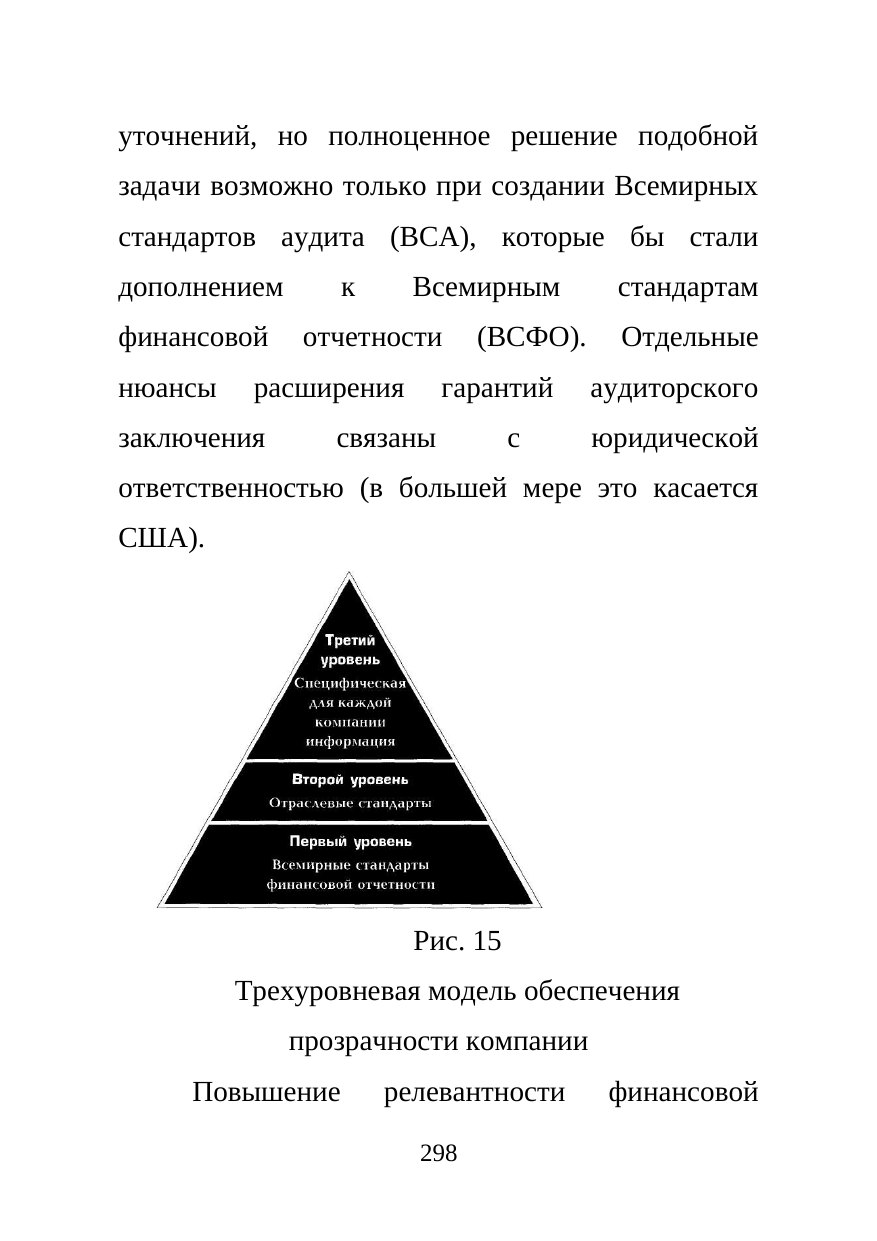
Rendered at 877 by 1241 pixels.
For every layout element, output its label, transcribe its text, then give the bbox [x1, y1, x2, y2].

picture [155, 571, 544, 909]
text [118, 1074, 759, 1107]
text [118, 118, 759, 554]
text Трехуровневая модель обеспечения прозрачности компании [118, 973, 759, 1057]
text Рис. 15 [118, 923, 759, 956]
